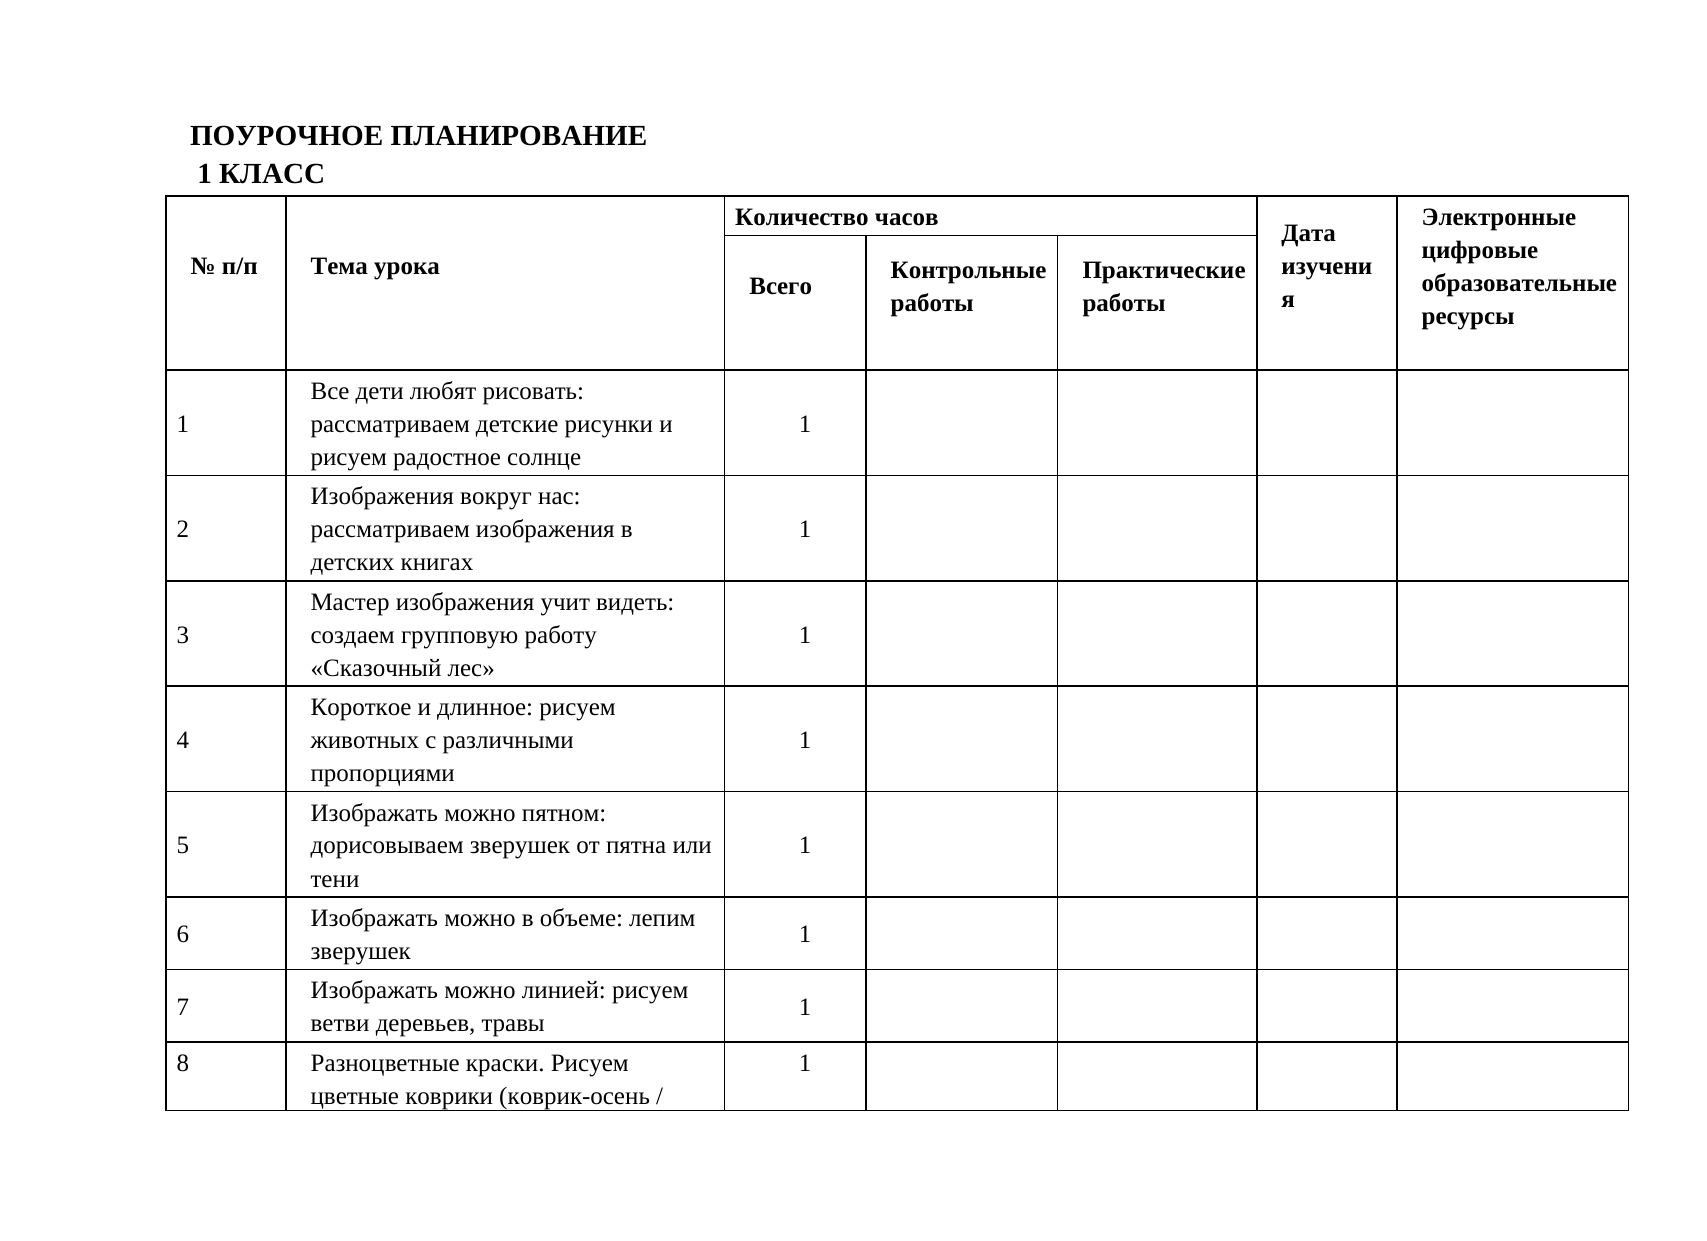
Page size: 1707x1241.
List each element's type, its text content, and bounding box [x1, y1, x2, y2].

text 1 КЛАСС [190, 157, 1618, 190]
table_cell [1258, 898, 1396, 969]
table_cell [867, 371, 1057, 474]
table_cell Изображения вокруг нас: рассматриваем изображения в детских книгах [287, 476, 724, 580]
table_cell [1258, 371, 1396, 474]
table_cell 1 [725, 582, 865, 685]
table_cell Всего [725, 236, 865, 369]
table_cell Практические работы [1058, 236, 1256, 369]
table_cell [867, 1043, 1057, 1109]
table_cell 1 [725, 687, 865, 791]
table_cell 3 [167, 582, 285, 685]
table_cell [1398, 970, 1628, 1041]
table_header Дата изучения [1258, 197, 1396, 369]
table_cell 5 [167, 792, 285, 896]
text ПОУРОЧНОЕ ПЛАНИРОВАНИЕ [190, 118, 1618, 152]
table_cell 1 [725, 476, 865, 580]
table_cell 1 [725, 792, 865, 896]
table_cell [1258, 970, 1396, 1041]
table_cell [867, 898, 1057, 969]
table_cell Контрольные работы [867, 236, 1057, 369]
table_cell Все дети любят рисовать: рассматриваем детские рисунки и рисуем радостное солнце [287, 371, 724, 474]
table_cell [1398, 476, 1628, 580]
table_cell Короткое и длинное: рисуем животных с различными пропорциями [287, 687, 724, 791]
table_cell [1258, 1043, 1396, 1109]
table_cell [1058, 898, 1256, 969]
table_cell 2 [167, 476, 285, 580]
table_cell [1058, 476, 1256, 580]
table_cell 1 [725, 371, 865, 474]
table_cell [1398, 898, 1628, 969]
table_cell 6 [167, 898, 285, 969]
table_cell [1398, 792, 1628, 896]
table_cell [1398, 1043, 1628, 1109]
table_cell Мастер изображения учит видеть: создаем групповую работу «Сказочный лес» [287, 582, 724, 685]
table_cell [867, 687, 1057, 791]
table_cell [1058, 582, 1256, 685]
table_header Электронные цифровые образовательные ресурсы [1398, 197, 1628, 369]
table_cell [287, 1043, 724, 1109]
table_cell [1258, 582, 1396, 685]
table_cell [1398, 687, 1628, 791]
table_header Тема урока [287, 197, 724, 369]
table_cell 1 [725, 970, 865, 1041]
table_cell Изображать можно линией: рисуем ветви деревьев, травы [287, 970, 724, 1041]
table_cell 1 [725, 1043, 865, 1109]
table_header № п/п [167, 197, 285, 369]
table_cell 1 [167, 371, 285, 474]
table_cell Изображать можно пятном: дорисовываем зверушек от пятна или тени [287, 792, 724, 896]
table_cell [867, 792, 1057, 896]
table_cell [1058, 970, 1256, 1041]
table_cell [867, 970, 1057, 1041]
table_cell [1258, 792, 1396, 896]
table_cell [1258, 476, 1396, 580]
table_cell Изображать можно в объеме: лепим зверушек [287, 898, 724, 969]
table_header Количество часов [725, 197, 1256, 234]
table_cell [1398, 582, 1628, 685]
table_cell 8 [167, 1043, 285, 1109]
table_cell 7 [167, 970, 285, 1041]
table_cell [1058, 1043, 1256, 1109]
table_cell [1058, 371, 1256, 474]
table_cell [1058, 792, 1256, 896]
table_cell 4 [167, 687, 285, 791]
table_cell [1258, 687, 1396, 791]
table_cell [1398, 371, 1628, 474]
table_cell 1 [725, 898, 865, 969]
table_cell [1058, 687, 1256, 791]
table_cell [867, 476, 1057, 580]
table_cell [867, 582, 1057, 685]
